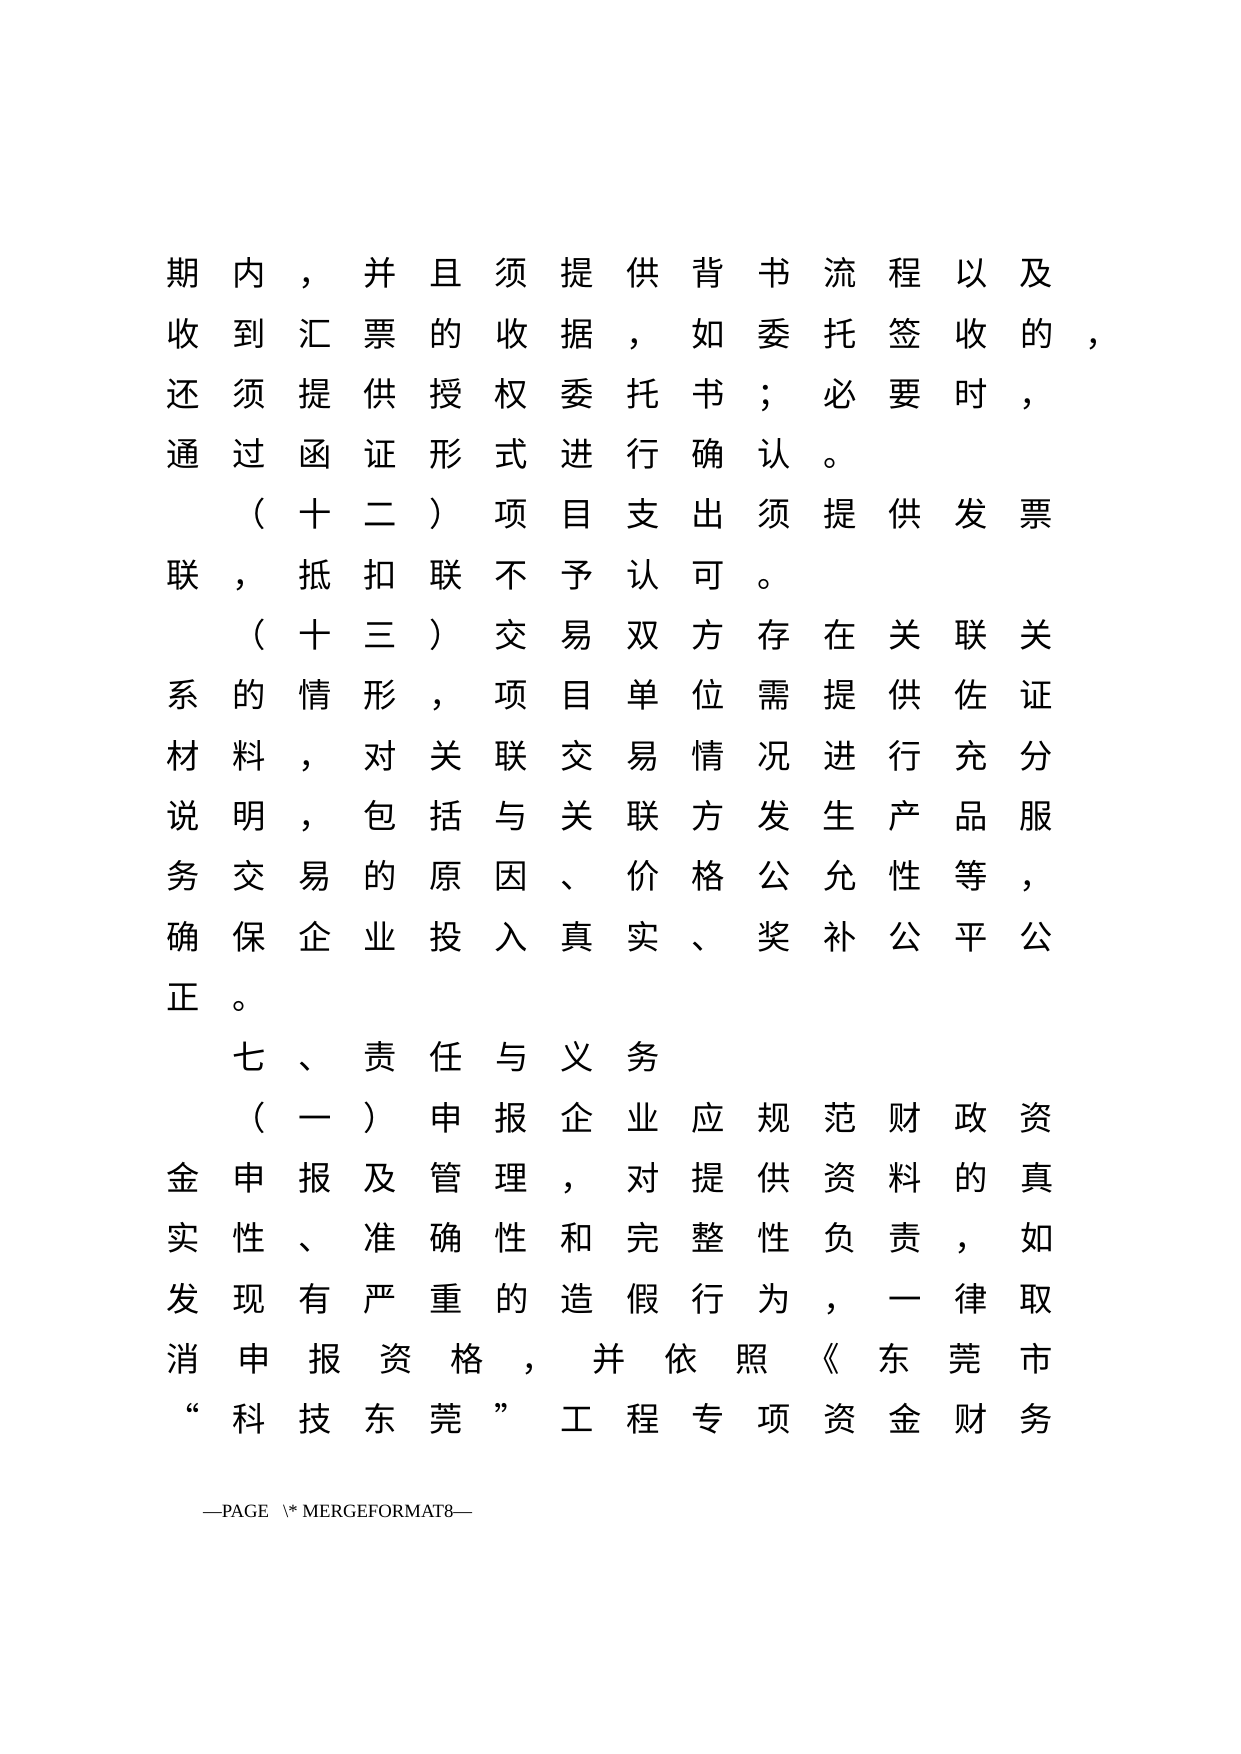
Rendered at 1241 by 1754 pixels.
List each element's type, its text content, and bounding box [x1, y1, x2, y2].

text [167, 241, 1085, 482]
text （十二）项目支出须提供发票联，抵扣联不予认可。 [167, 482, 1085, 603]
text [167, 1085, 1085, 1447]
subtitle 七、责任与义务 [167, 1025, 1085, 1085]
text （十三）交易双方存在关联关系的情形，项目单位需提供佐证材料，对关联交易情况进行充分说明，包括与关联方发生产品服务交易的原因、价格公允性等，确保企业投入真实、奖补公平公正。 [167, 603, 1085, 1025]
